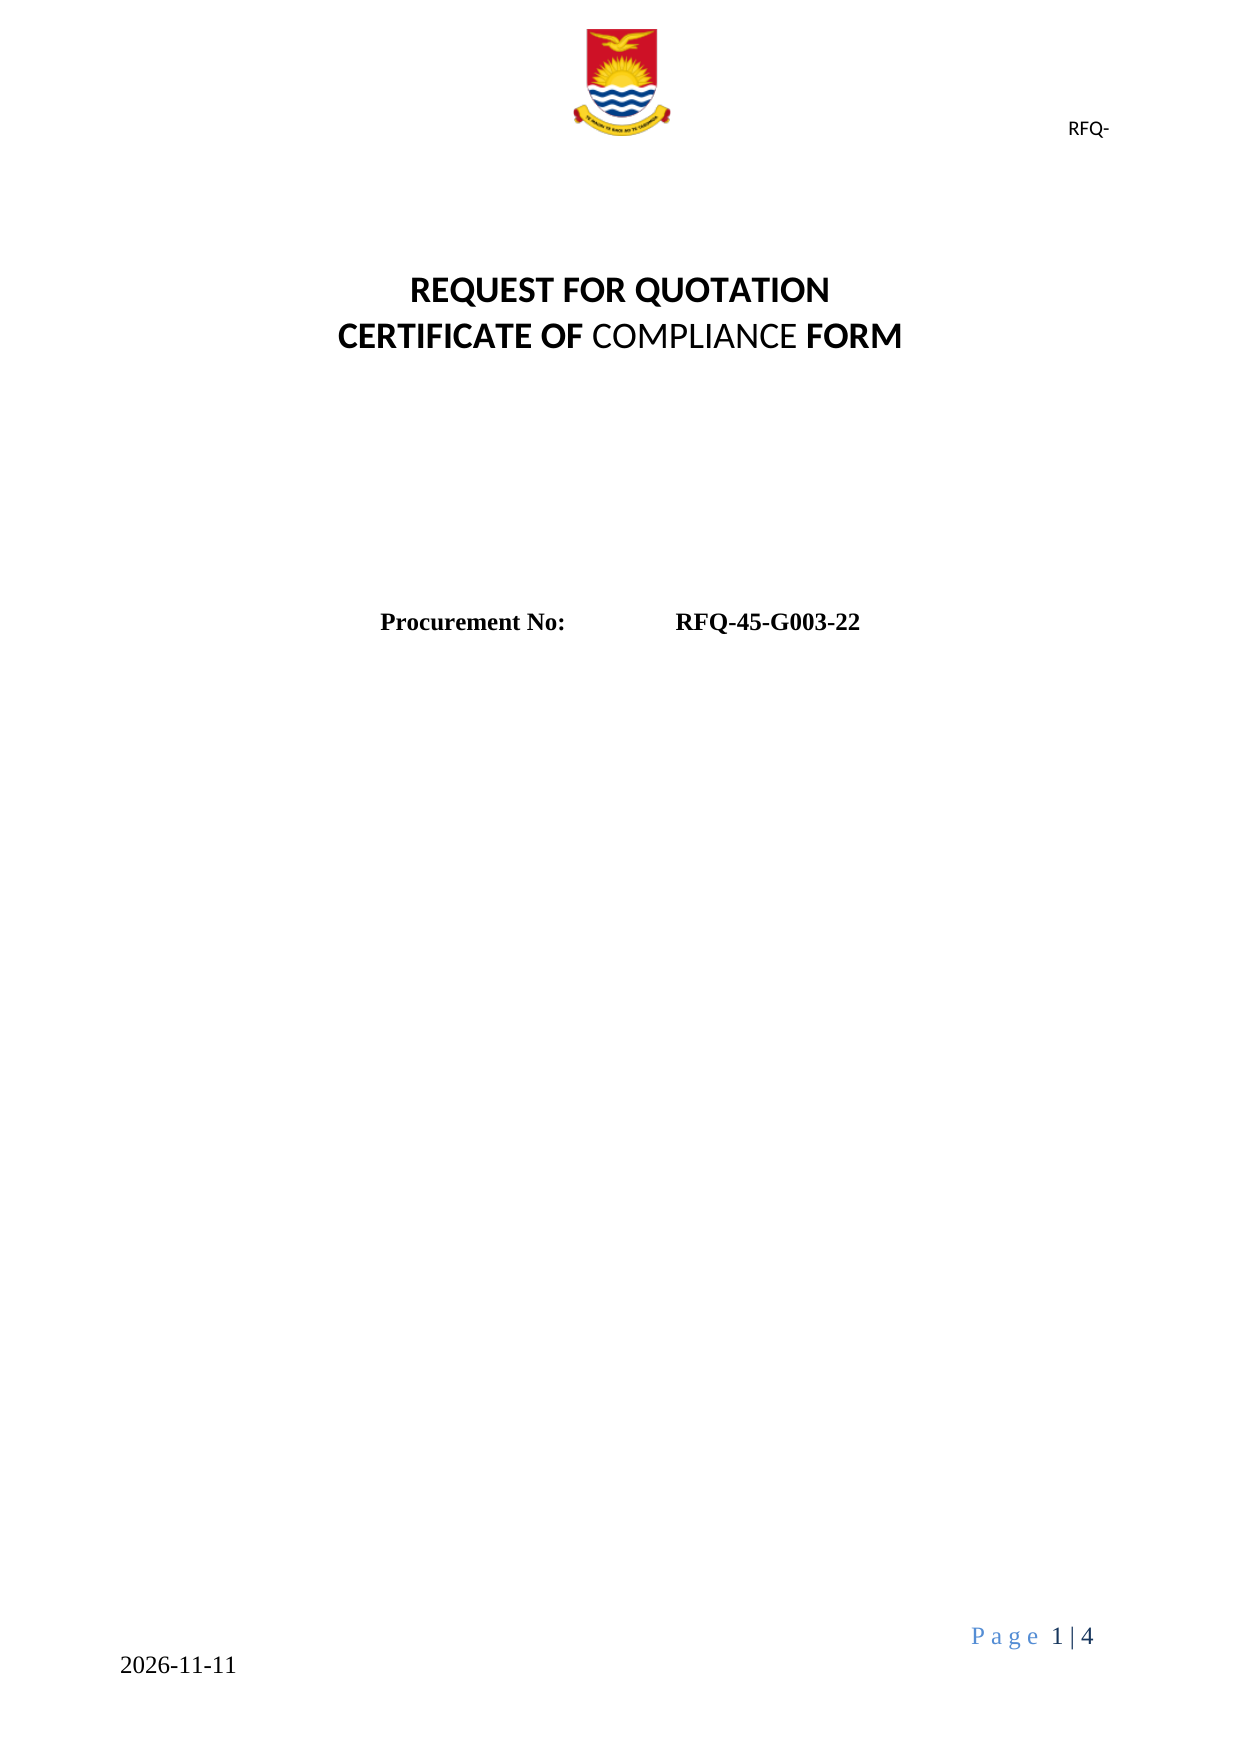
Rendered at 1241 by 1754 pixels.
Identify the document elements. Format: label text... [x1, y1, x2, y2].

text REQUEST FOR QUOTATION CERTIFICATE OF COMPLIANCE FORM [120, 266, 1120, 357]
picture [573, 29, 671, 136]
text Procurement No: RFQ-45-G003-22 [120, 607, 1120, 636]
